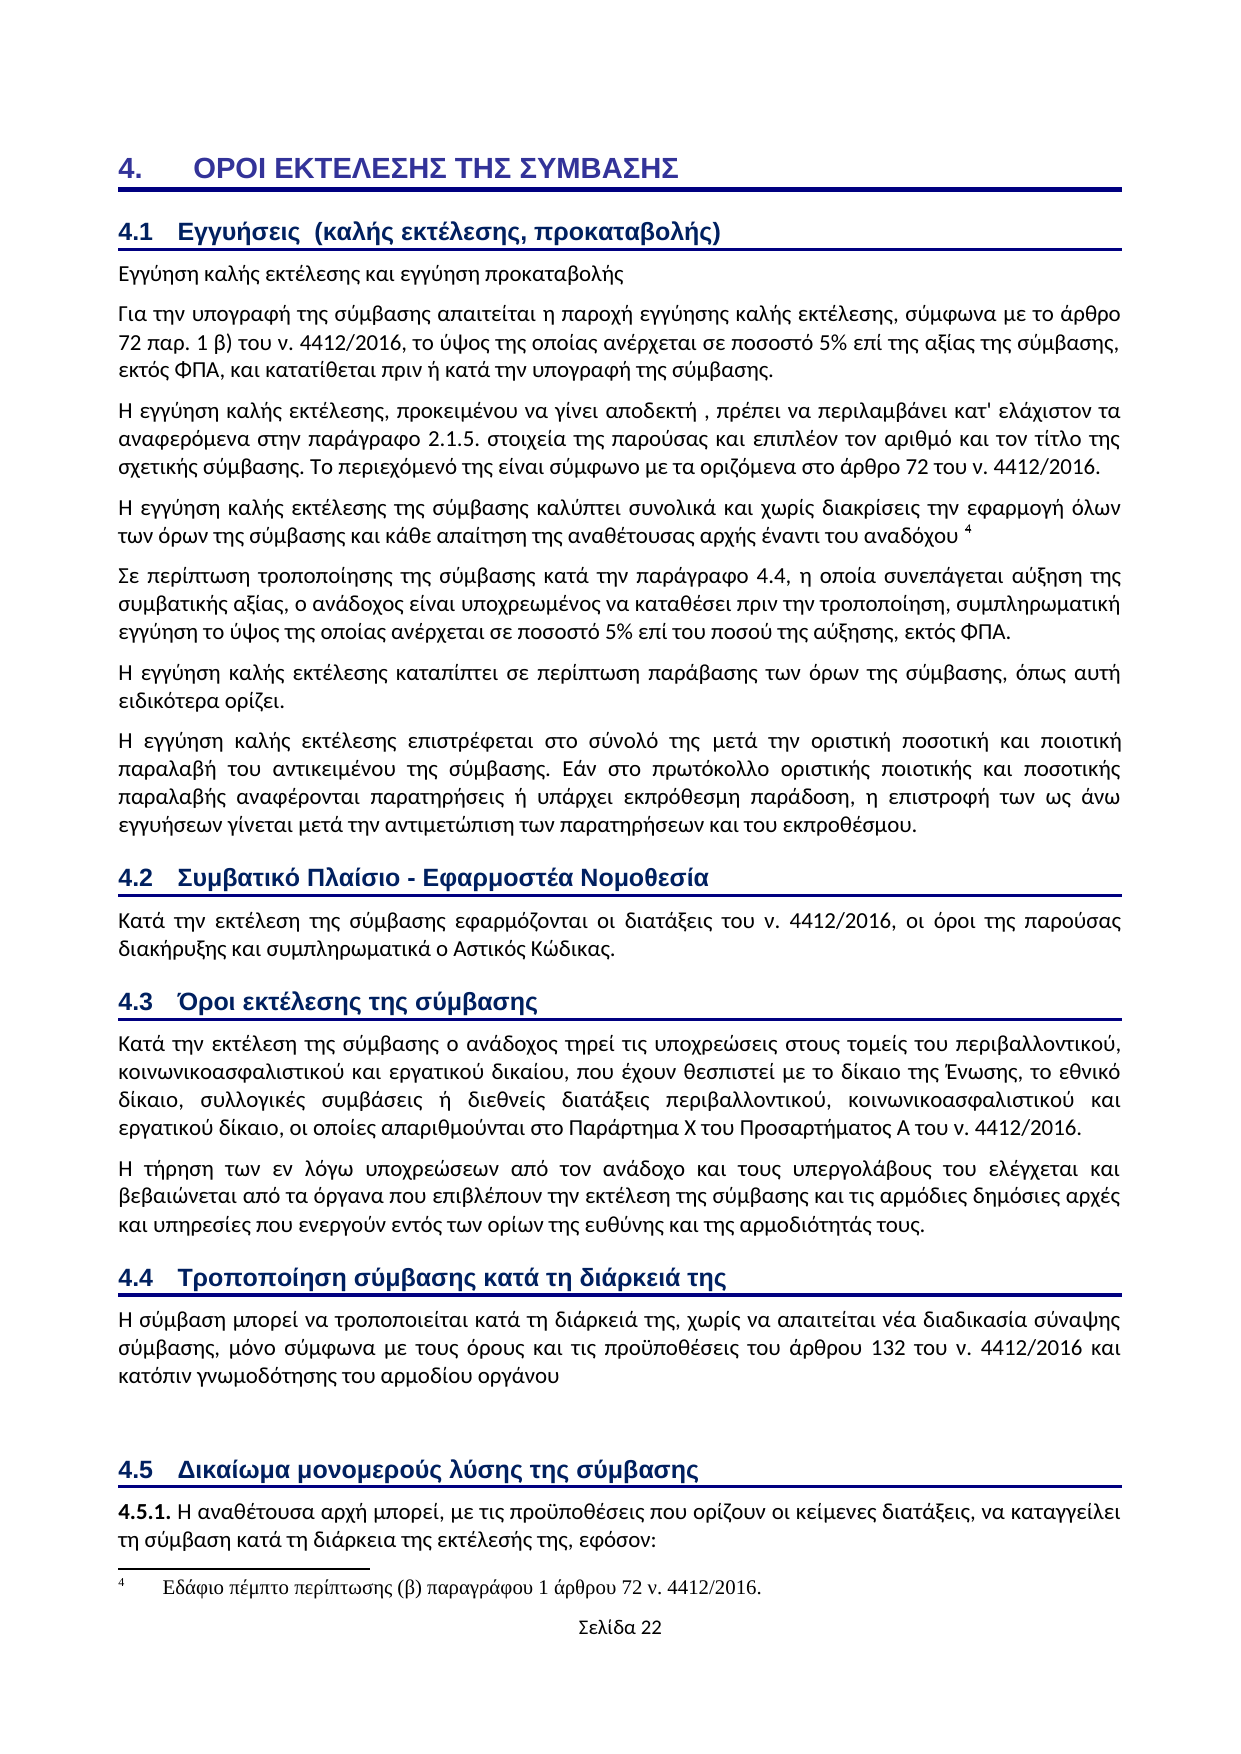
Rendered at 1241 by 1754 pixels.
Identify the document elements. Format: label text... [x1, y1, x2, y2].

text Για την υπογραφή της σύμβασης απαιτείται η παροχή εγγύησης καλής εκτέλεσης, σύμφωνα με το άρθρο 72 παρ. 1 β) του ν. 4412/2016, το ύψος της οποίας ανέρχεται σε ποσοστό 5% επί της αξίας της σύμβασης, εκτός ΦΠΑ, και κατατίθεται πριν ή κατά την υπογραφή της σύμβασης. [118, 299, 1122, 384]
text Εγγύηση καλής εκτέλεσης και εγγύηση προκαταβολής [118, 259, 1122, 287]
text Σε περίπτωση τροποποίησης της σύμβασης κατά την παράγραφο 4.4, η οποία συνεπάγεται αύξηση της συμβατικής αξίας, ο ανάδοχος είναι υποχρεωμένος να καταθέσει πριν την τροποποίηση, συμπληρωματική εγγύηση το ύψος της οποίας ανέρχεται σε ποσοστό 5% επί του ποσού της αύξησης, εκτός ΦΠΑ. [118, 561, 1122, 645]
text Η εγγύηση καλής εκτέλεσης καταπίπτει σε περίπτωση παράβασης των όρων της σύμβασης, όπως αυτή ειδικότερα ορίζει. [118, 658, 1122, 714]
subtitle 4.4 Τροποποίηση σύμβασης κατά τη διάρκειά της [118, 1263, 1122, 1293]
text Κατά την εκτέλεση της σύμβασης εφαρμόζονται οι διατάξεις του ν. 4412/2016, οι όροι της παρούσας διακήρυξης και συμπληρωματικά ο Αστικός Κώδικας. [118, 906, 1122, 962]
text Η εγγύηση καλής εκτέλεσης επιστρέφεται στο σύνολό της μετά την οριστική ποσοτική και ποιοτική παραλαβή του αντικειμένου της σύμβασης. Εάν στο πρωτόκολλο οριστικής ποιοτικής και ποσοτικής παραλαβής αναφέρονται παρατηρήσεις ή υπάρχει εκπρόθεσμη παράδοση, η επιστροφή των ως άνω εγγυήσεων γίνεται μετά την αντιμετώπιση των παρατηρήσεων και του εκπροθέσμου. [118, 726, 1122, 838]
subtitle 4.5 Δικαίωμα μονομερούς λύσης της σύμβασης [118, 1454, 1122, 1485]
text Κατά την εκτέλεση της σύμβασης ο ανάδοχος τηρεί τις υποχρεώσεις στους τομείς του περιβαλλοντικού, κοινωνικοασφαλιστικού και εργατικού δικαίου, που έχουν θεσπιστεί με το δίκαιο της Ένωσης, το εθνικό δίκαιο, συλλογικές συμβάσεις ή διεθνείς διατάξεις περιβαλλοντικού, κοινωνικοασφαλιστικού και εργατικού δίκαιο, οι οποίες απαριθμούνται στο Παράρτημα Χ του Προσαρτήματος Α του ν. 4412/2016. [118, 1029, 1122, 1141]
subtitle 4.3 Όροι εκτέλεσης της σύμβασης [118, 987, 1122, 1018]
text Η σύμβαση μπορεί να τροποποιείται κατά τη διάρκειά της, χωρίς να απαιτείται νέα διαδικασία σύναψης σύμβασης, μόνο σύμφωνα με τους όρους και τις προϋποθέσεις του άρθρου 132 του ν. 4412/2016 και κατόπιν γνωμοδότησης του αρμοδίου οργάνου [118, 1305, 1122, 1389]
text Η τήρηση των εν λόγω υποχρεώσεων από τον ανάδοχο και τους υπεργολάβους του ελέγχεται και βεβαιώνεται από τα όργανα που επιβλέπουν την εκτέλεση της σύμβασης και τις αρμόδιες δημόσιες αρχές και υπηρεσίες που ενεργούν εντός των ορίων της ευθύνης και της αρμοδιότητάς τους. [118, 1154, 1122, 1238]
text Η εγγύηση καλής εκτέλεσης της σύμβασης καλύπτει συνολικά και χωρίς διακρίσεις την εφαρμογή όλων των όρων της σύμβασης και κάθε απαίτηση της αναθέτουσας αρχής έναντι του αναδόχου [118, 493, 1122, 549]
subtitle 4. ΟΡΟΙ ΕΚΤΕΛΕΣΗΣ ΤΗΣ ΣΥΜΒΑΣΗΣ [118, 151, 1122, 187]
subtitle 4.2 Συμβατικό Πλαίσιο - Εφαρμοστέα Νομοθεσία [118, 863, 1122, 894]
subtitle 4.1 Εγγυήσεις (καλής εκτέλεσης, προκαταβολής) [118, 217, 1122, 248]
text Η εγγύηση καλής εκτέλεσης, προκειμένου να γίνει αποδεκτή , πρέπει να περιλαμβάνει κατ' ελάχιστον τα αναφερόμενα στην παράγραφο 2.1.5. στοιχεία της παρούσας και επιπλέον τον αριθμό και τον τίτλο της σχετικής σύμβασης. Το περιεχόμενό της είναι σύμφωνο με τα οριζόμενα στο άρθρο 72 του ν. 4412/2016. [118, 396, 1122, 480]
text 4.5.1. Η αναθέτουσα αρχή μπορεί, με τις προϋποθέσεις που ορίζουν οι κείμενες διατάξεις, να καταγγείλει τη σύμβαση κατά τη διάρκεια της εκτέλεσής της, εφόσον: [118, 1497, 1122, 1553]
